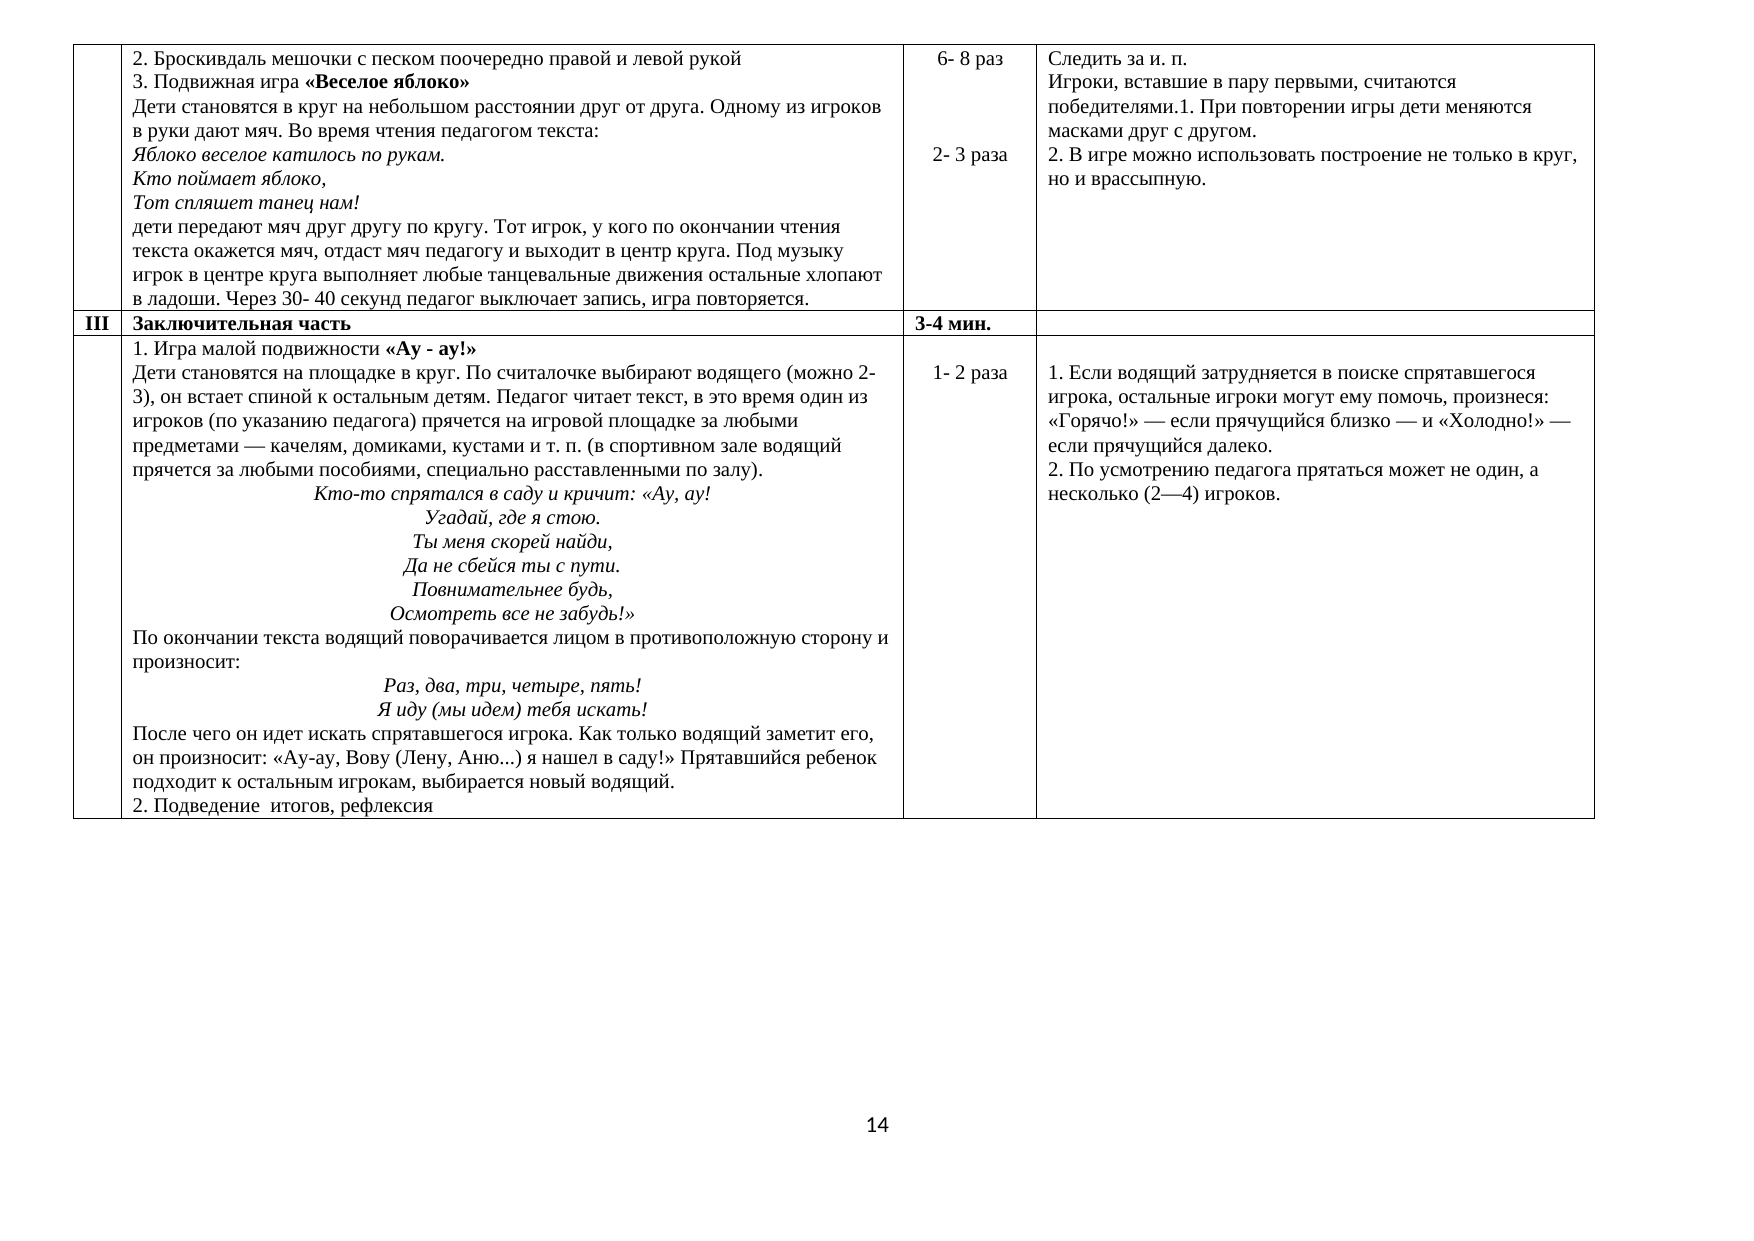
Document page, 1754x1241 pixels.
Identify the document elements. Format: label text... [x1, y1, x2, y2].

table_cell 1. Если водящий затрудняется в поиске спрятавшегося игрока, остальные игроки могут ему помочь, произнеся: «Горячо!» — если прячущийся близко — и «Холодно!» — если прячущийся далеко. 2. По усмотрению педагога прятаться может не один, а несколько (2—4) игроков. [1037, 336, 1594, 817]
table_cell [122, 45, 903, 310]
table_cell [1037, 311, 1594, 335]
table_cell III [74, 311, 121, 335]
table_cell Заключительная часть [122, 311, 903, 335]
table_cell [74, 336, 121, 817]
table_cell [1037, 45, 1594, 310]
table_cell [74, 45, 121, 310]
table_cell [904, 45, 1036, 310]
table_cell 1- 2 раза [904, 336, 1036, 817]
table_cell 1. Игра малой подвижности «Ay - ay!» Дети становятся на площадке в круг. По считалочке выбирают водящего (можно 2- 3), он встает спиной к остальным детям. Педагог читает текст, в это время один из игроков (по указанию педагога) прячется на игровой площадке за любыми предметами — качелям, домиками, кустами и т. п. (в спортивном зале водящий прячется за любыми пособиями, специально расставленными по залу). Кто-то спрятался в саду и кричит: «Ay, ay! Угадай, где я стою. Ты меня скорей найди, Да не сбейся ты с пути. Повнимательнее будь, Осмотреть все не забудь!» По окончании текста водящий поворачивается лицом в противоположную сторону и произносит: Раз, два, три, четыре, пять! Я иду (мы идем) тебя искать! После чего он идет искать спрятавшегося игрока. Как только водящий заметит его, он произносит: «Ау-ау, Вову (Лену, Аню...) я нашел в саду!» Прятавшийся ребенок подходит к остальным игрокам, выбирается новый водящий. 2. Подведение итогов, рефлексия [122, 336, 903, 817]
table_cell 3-4 мин. [904, 311, 1036, 335]
